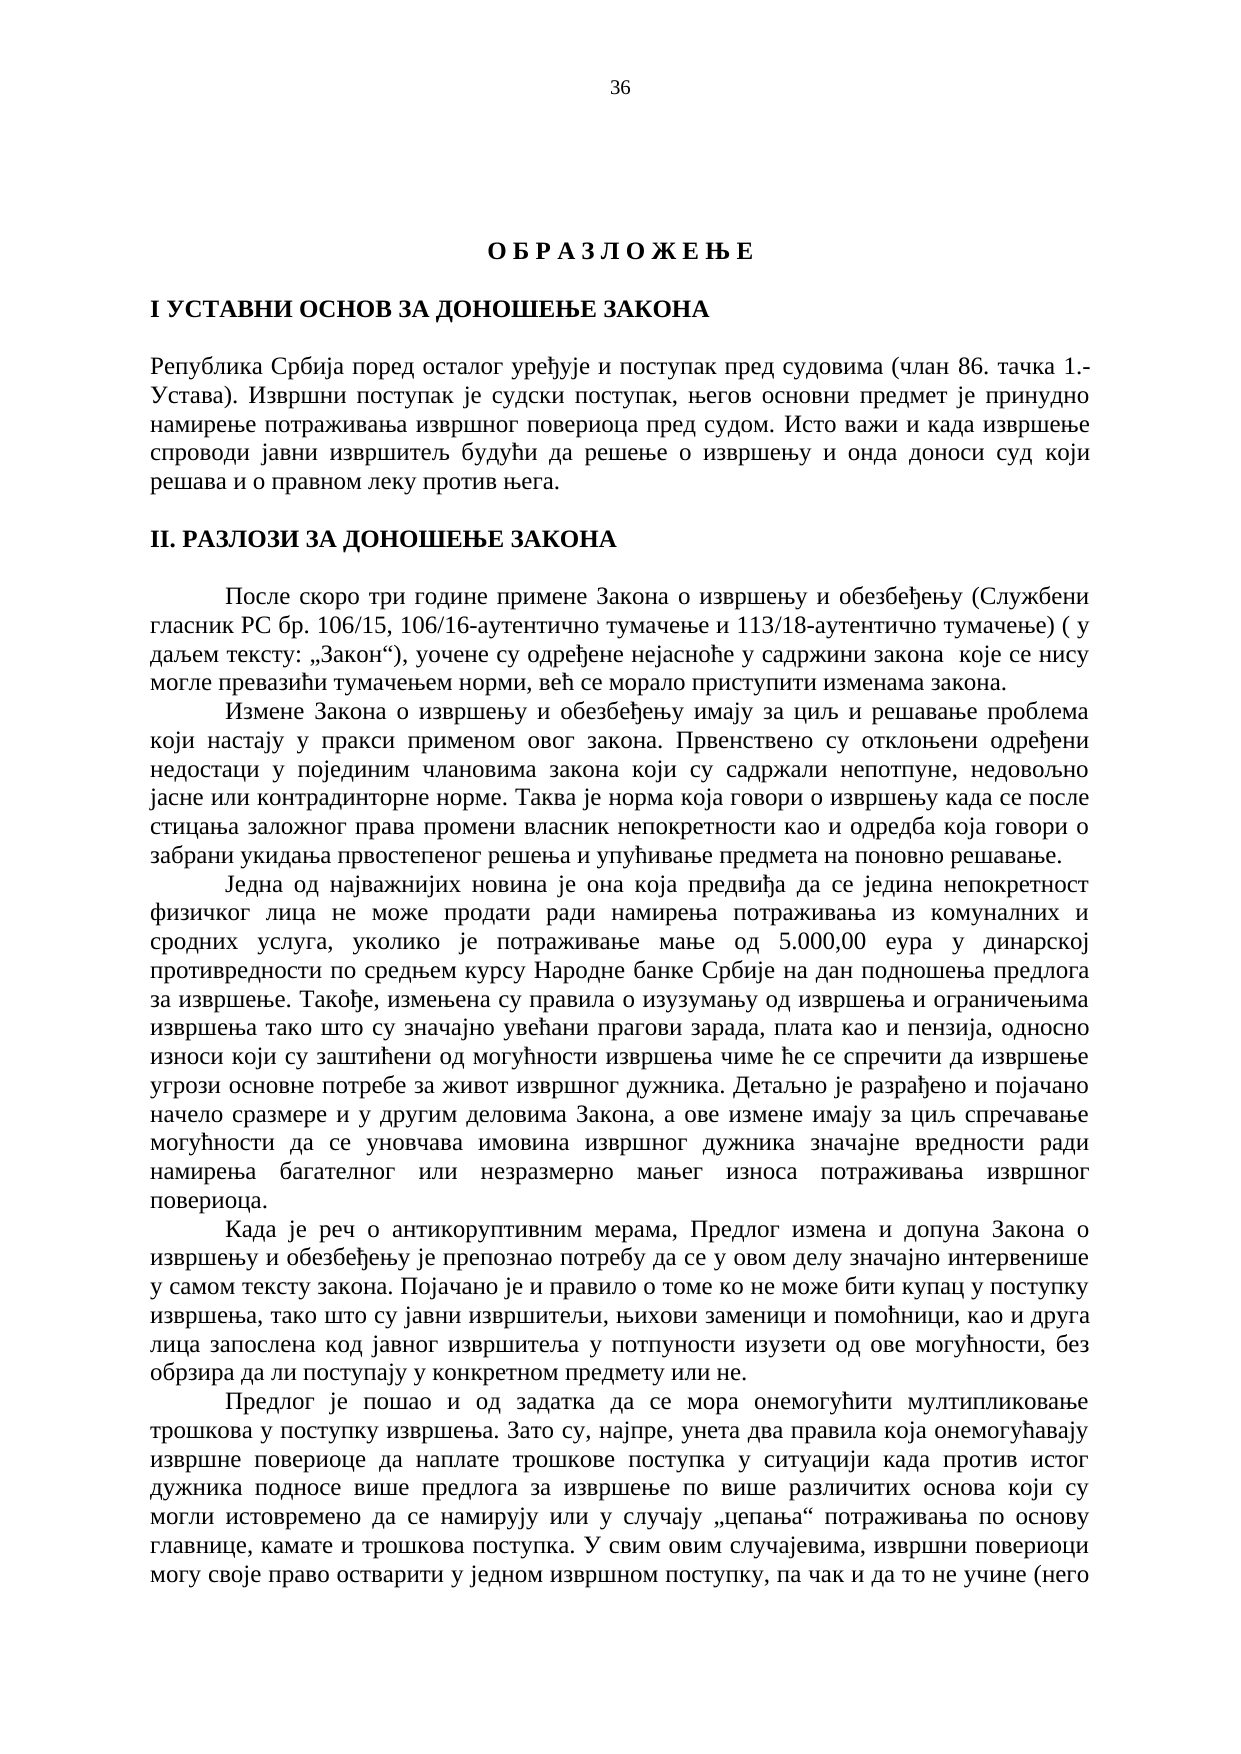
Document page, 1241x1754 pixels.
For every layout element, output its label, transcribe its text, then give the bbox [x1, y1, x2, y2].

text О Б Р А З Л О Ж Е Њ Е [150, 236, 1090, 265]
text I УСТАВНИ ОСНОВ ЗА ДОНОШЕЊЕ ЗАКОНА [150, 294, 1090, 322]
text II. РАЗЛОЗИ ЗА ДОНОШЕЊЕ ЗАКОНА [150, 524, 1090, 552]
text Република Србија поред осталог уређује и поступак пред судовима (члан 86. тачка 1.Устава). Извршни поступак је судски поступак, његов основни предмет је принудно намирење потраживања извршног повериоца пред судом. Исто важи и када извршење спроводи јавни извршитељ будући да решење о извршењу и онда доноси суд који решава и о правном леку против њега. [150, 351, 1090, 495]
text Једна од најважнијих новина је она која предвиђа да се једина непокретност физичког лица не може продати ради намирења потраживања из комуналних и сродних услуга, уколико је потраживање мање од 5.000,00 еура у динарској противредности по средњем курсу Народне банке Србије на дан подношења предлога за извршење. Такође, измењена су правила о изузумању од извршења и ограничењима извршења тако што су значајно увећани прагови зарада, плата као и пензија, односно износи који су заштићени од могућности извршења чиме ће се спречити да извршење угрози основне потребе за живот извршног дужника. Детаљно је разрађено и појачано начело сразмере и у другим деловима Закона, а ове измене имају за циљ спречавање могућности да се уновчава имовина извршног дужника значајне вредности ради намирења багателног или незразмерно мањег износа потраживања извршног повериоца. [150, 869, 1090, 1214]
text После скоро три године примене Закона о извршењу и обезбеђењу (Службени гласник РС бр. 106/15, 106/16-аутентично тумачење и 113/18-аутентично тумачење) ( у даљем тексту: „Закон“), уочене су одређене нејасноће у садржини закона које се нису могле превазићи тумачењем норми, већ се морало приступити изменама закона. [150, 581, 1090, 696]
text Измене Закона о извршењу и обезбеђењу имају за циљ и решавање проблема који настају у пракси применом овог закона. Првенствено су отклоњени одређени недостаци у појединим члановима закона који су садржали непотпуне, недовољно јасне или контрадинторне норме. Таква је норма која говори о извршењу када се после стицања заложног права промени власник непокретности као и одредба која говори о забрани укидања првостепеног решења и упућивање предмета на поновно решавање. [150, 696, 1090, 869]
text Када је реч о антикоруптивним мерама, Предлог измена и допуна Закона о извршењу и обезбеђењу је препознао потребу да се у овом делу значајно интервенише у самом тексту закона. Појачано је и правило о томе ко не може бити купац у поступку извршења, тако што су јавни извршитељи, њихови заменици и помоћници, као и друга лица запослена код јавног извршитеља у потпуности изузети од ове могућности, без обрзира да ли поступају у конкретном предмету или не. [150, 1214, 1090, 1386]
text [150, 1386, 1090, 1587]
